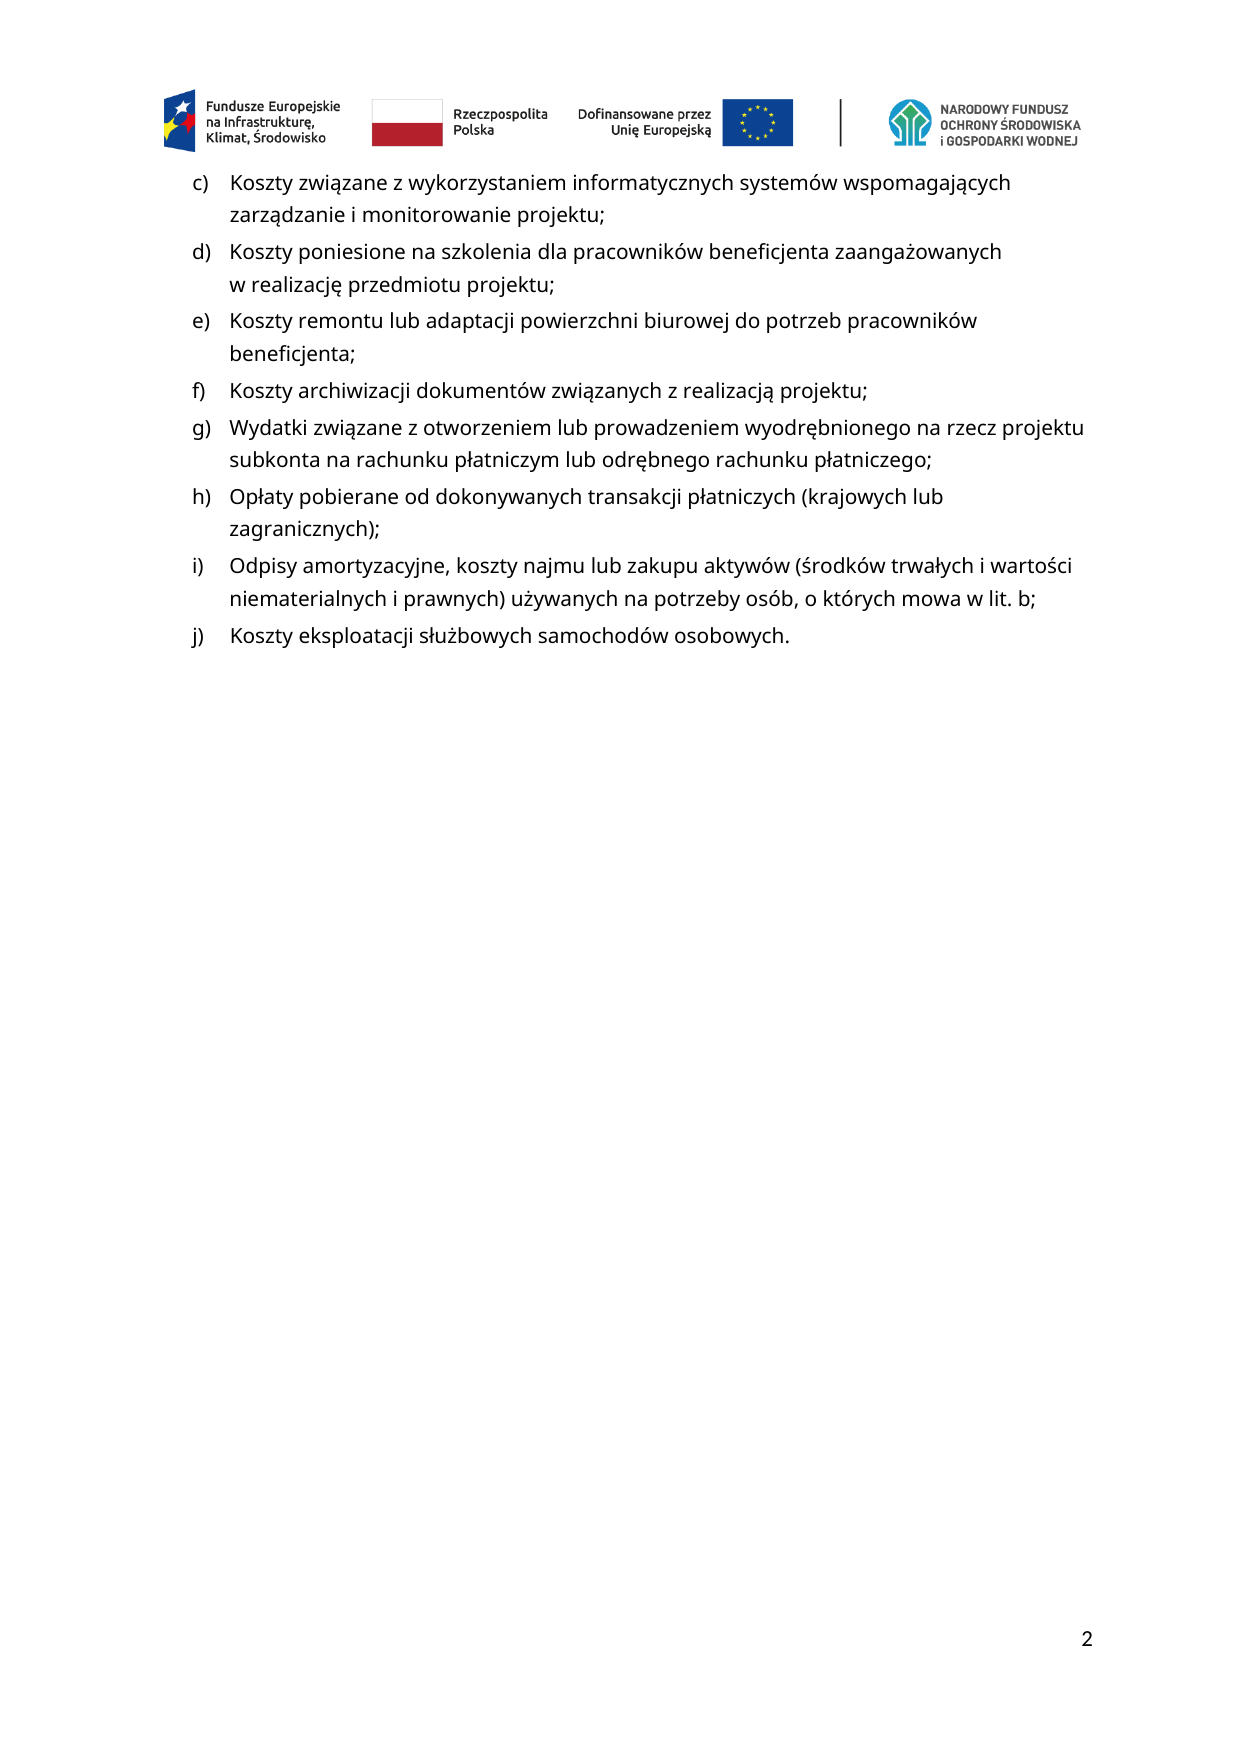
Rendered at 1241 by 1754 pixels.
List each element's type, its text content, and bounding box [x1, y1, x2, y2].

list Koszty archiwizacji dokumentów związanych z realizacją projektu; [192, 376, 1093, 404]
list Koszty związane z wykorzystaniem informatycznych systemów wspomagających zarządzanie i monitorowanie projektu; [192, 168, 1093, 229]
picture [147, 73, 1093, 168]
list Opłaty pobierane od dokonywanych transakcji płatniczych (krajowych lub zagranicznych); [192, 482, 1093, 543]
list Wydatki związane z otworzeniem lub prowadzeniem wyodrębnionego na rzecz projektu subkonta na rachunku płatniczym lub odrębnego rachunku płatniczego; [192, 413, 1093, 474]
list Koszty poniesione na szkolenia dla pracowników beneficjenta zaangażowanych w realizację przedmiotu projektu; [192, 237, 1093, 298]
list Odpisy amortyzacyjne, koszty najmu lub zakupu aktywów (środków trwałych i wartości niematerialnych i prawnych) używanych na potrzeby osób, o których mowa w lit. b; [192, 551, 1093, 612]
list Koszty remontu lub adaptacji powierzchni biurowej do potrzeb pracowników beneficjenta; [192, 306, 1093, 367]
list Koszty eksploatacji służbowych samochodów osobowych. [192, 621, 1093, 649]
